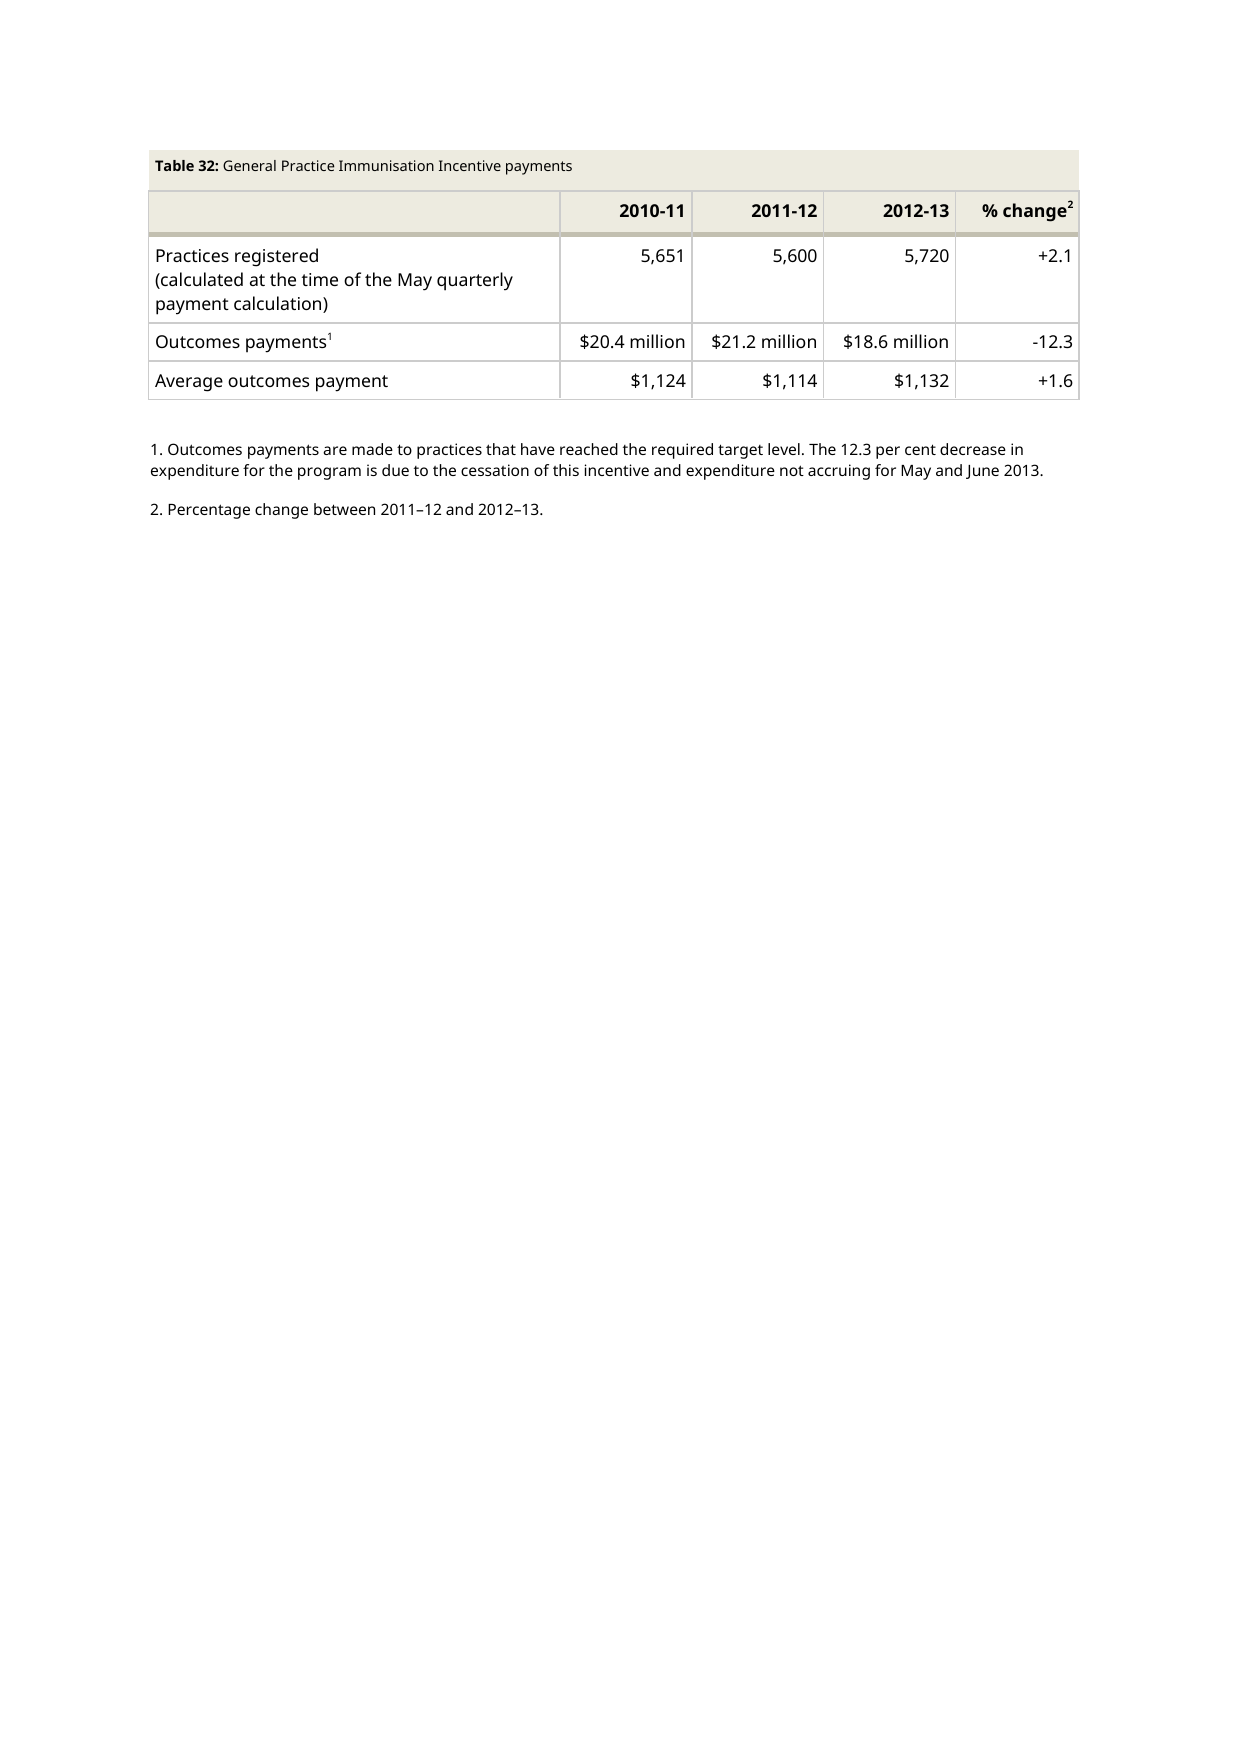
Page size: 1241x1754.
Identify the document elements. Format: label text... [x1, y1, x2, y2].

table_cell 2011-12 [693, 192, 823, 232]
table_cell 5,651 [561, 237, 691, 322]
table_cell +1.6 [956, 362, 1078, 398]
table_cell $21.2 million [693, 324, 823, 360]
text 1. Outcomes payments are made to practices that have reached the required target level. The 12.3 per cent decrease in expenditure for the program is due to the cessation of this incentive and expenditure not accruing for May and June 2013. [150, 439, 1090, 481]
table_cell $1,114 [693, 362, 823, 398]
table_cell $20.4 million [561, 324, 691, 360]
table_cell -12.3 [956, 324, 1078, 360]
table_cell 5,600 [693, 237, 823, 322]
table_header Table 32: General Practice Immunisation Incentive payments [149, 150, 1079, 190]
table_cell $1,132 [824, 362, 955, 398]
table_cell $1,124 [561, 362, 691, 398]
text 2. Percentage change between 2011–12 and 2012–13. [150, 499, 1090, 520]
table_cell [149, 192, 559, 232]
table_cell Outcomes payments1 [149, 324, 559, 360]
table_cell % change2 [956, 192, 1078, 232]
table_cell 2010-11 [561, 192, 691, 232]
table_cell Average outcomes payment [149, 362, 559, 398]
table_cell +2.1 [956, 237, 1078, 322]
table_cell $18.6 million [824, 324, 955, 360]
table_cell 2012-13 [824, 192, 955, 232]
table_cell 5,720 [824, 237, 955, 322]
table_cell Practices registered (calculated at the time of the May quarterly payment calculation) [149, 237, 559, 322]
